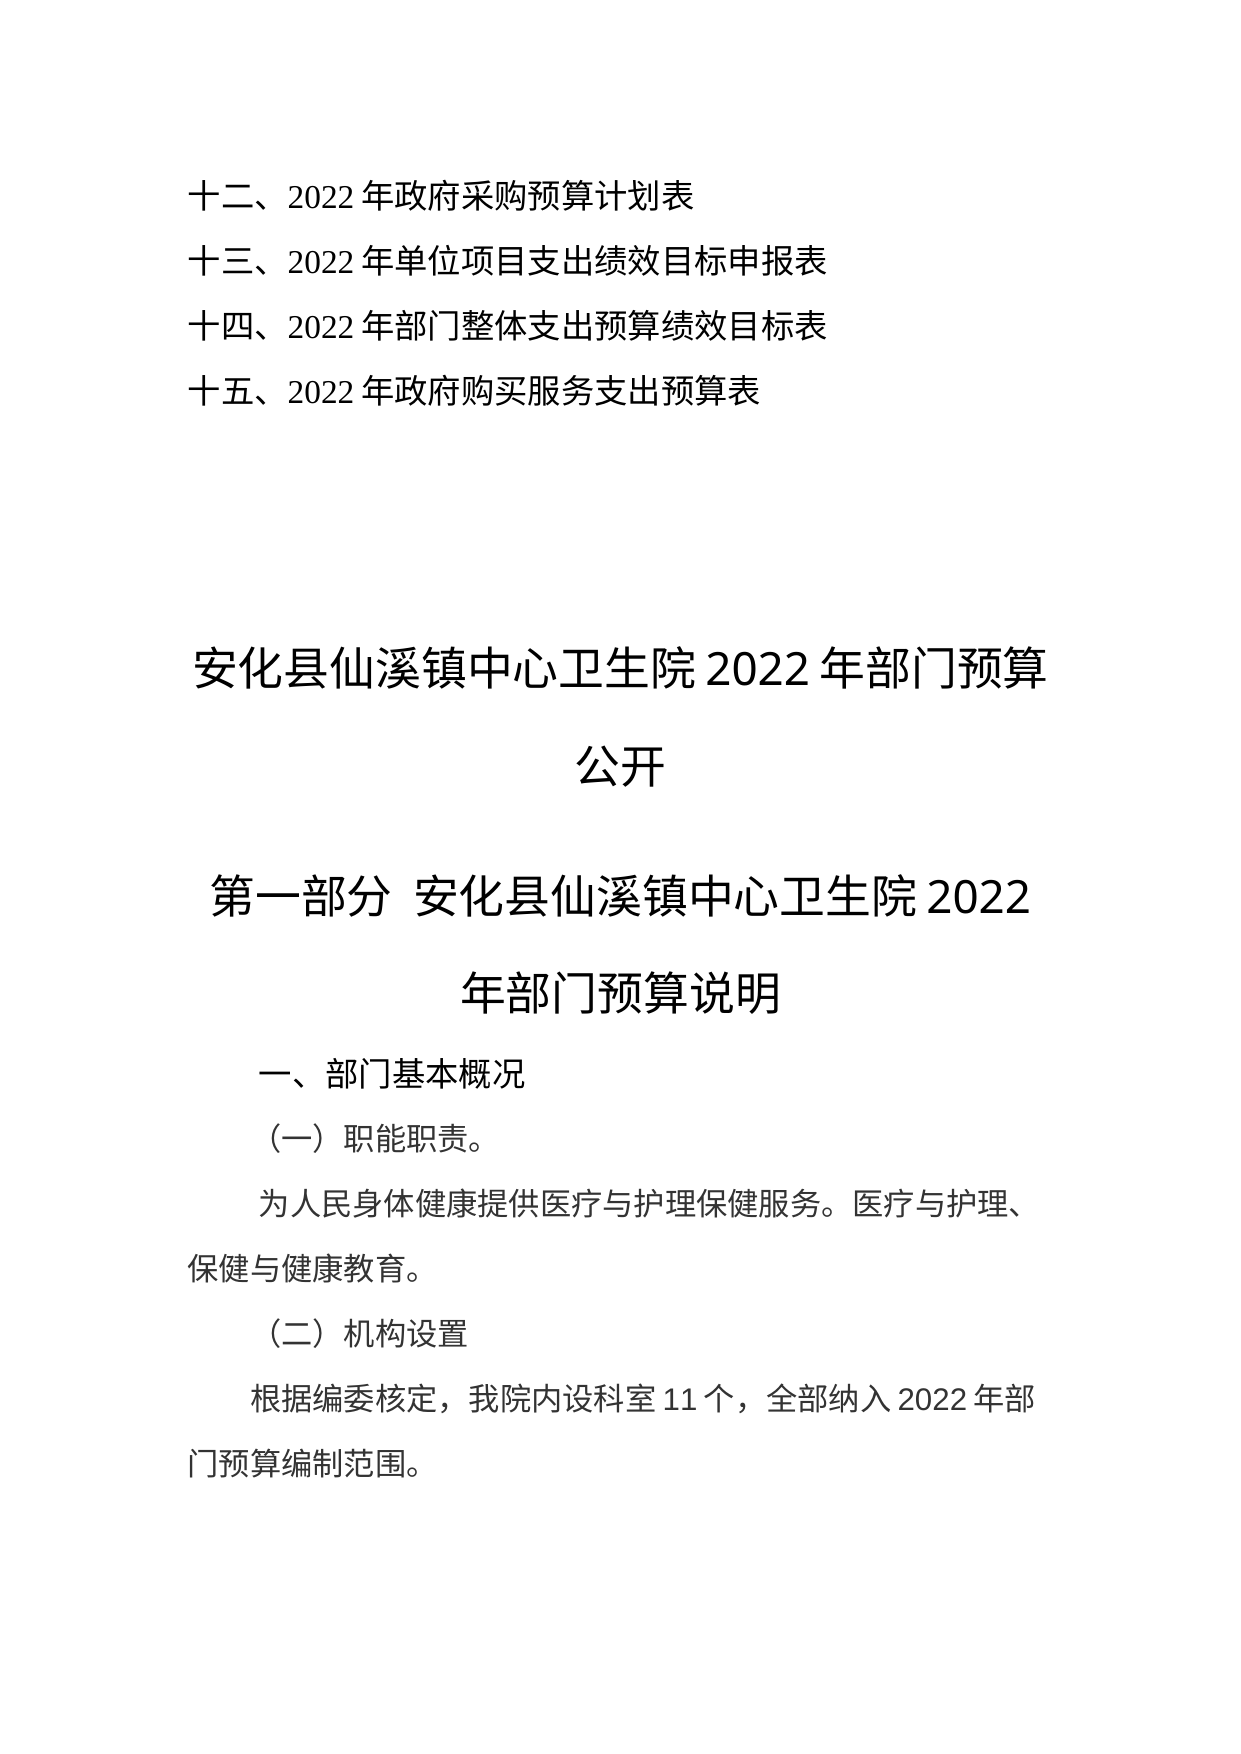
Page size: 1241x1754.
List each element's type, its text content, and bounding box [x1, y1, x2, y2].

text 一、部门基本概况 [187, 1039, 1053, 1104]
text 安化县仙溪镇中心卫生院2022年部门预算公开 [187, 617, 1053, 812]
text 根据编委核定，我院内设科室11个，全部纳入2022年部门预算编制范围。 [187, 1364, 1053, 1494]
text 十四、2022年部门整体支出预算绩效目标表 [187, 292, 1053, 357]
text （一）职能职责。 [187, 1104, 1053, 1169]
text 第一部分 安化县仙溪镇中心卫生院2022年部门预算说明 [187, 844, 1053, 1039]
text 十五、2022年政府购买服务支出预算表 [187, 357, 1053, 422]
text （二）机构设置 [187, 1299, 1053, 1364]
text 十三、2022年单位项目支出绩效目标申报表 [187, 227, 1053, 292]
text 十二、2022年政府采购预算计划表 [187, 162, 1053, 227]
text 为人民身体健康提供医疗与护理保健服务。医疗与护理、保健与健康教育。 [187, 1169, 1053, 1299]
